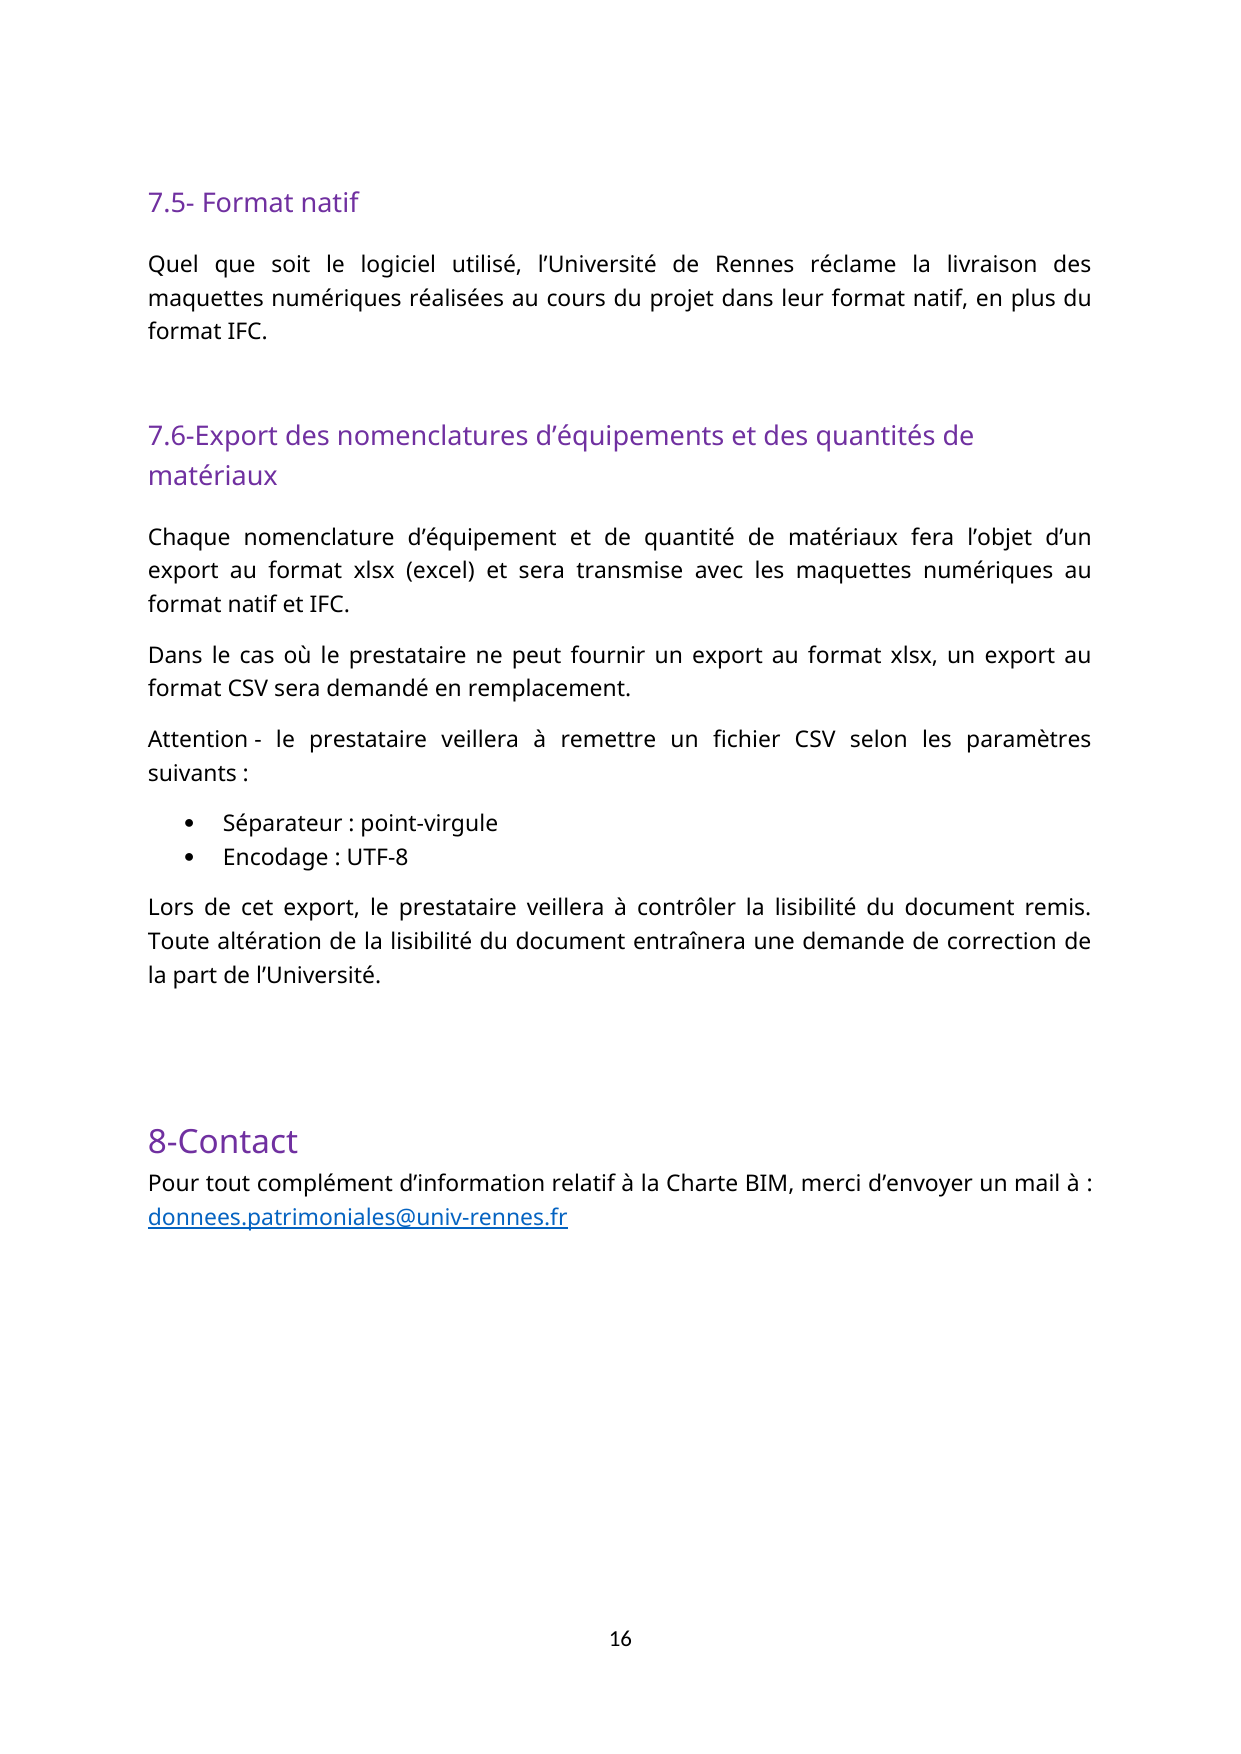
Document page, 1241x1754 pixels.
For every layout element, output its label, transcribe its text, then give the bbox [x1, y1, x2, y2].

text Chaque nomenclature d’équipement et de quantité de matériaux fera l’objet d’un export au format xlsx (excel) et sera transmise avec les maquettes numériques au format natif et IFC. [148, 521, 1093, 619]
list Séparateur : point-virgule [185, 807, 1093, 838]
subtitle 7.5- Format natif [148, 183, 1093, 220]
text Lors de cet export, le prestataire veillera à contrôler la lisibilité du document remis. Toute altération de la lisibilité du document entraînera une demande de correction de la part de l’Université. [148, 891, 1093, 990]
text Pour tout complément d’information relatif à la Charte BIM, merci d’envoyer un mail à : donnees.patrimoniales@univ-rennes.fr [148, 1167, 1093, 1232]
subtitle 7.6-Export des nomenclatures d’équipements et des quantités de matériaux [148, 416, 1093, 493]
text Quel que soit le logiciel utilisé, l’Université de Rennes réclame la livraison des maquettes numériques réalisées au cours du projet dans leur format natif, en plus du format IFC. [148, 248, 1093, 347]
list Encodage : UTF-8 [185, 841, 1093, 872]
subtitle 8-Contact [148, 1118, 1093, 1164]
text Dans le cas où le prestataire ne peut fournir un export au format xlsx, un export au format CSV sera demandé en remplacement. [148, 639, 1093, 704]
text Attention - le prestataire veillera à remettre un fichier CSV selon les paramètres suivants : [148, 723, 1093, 788]
